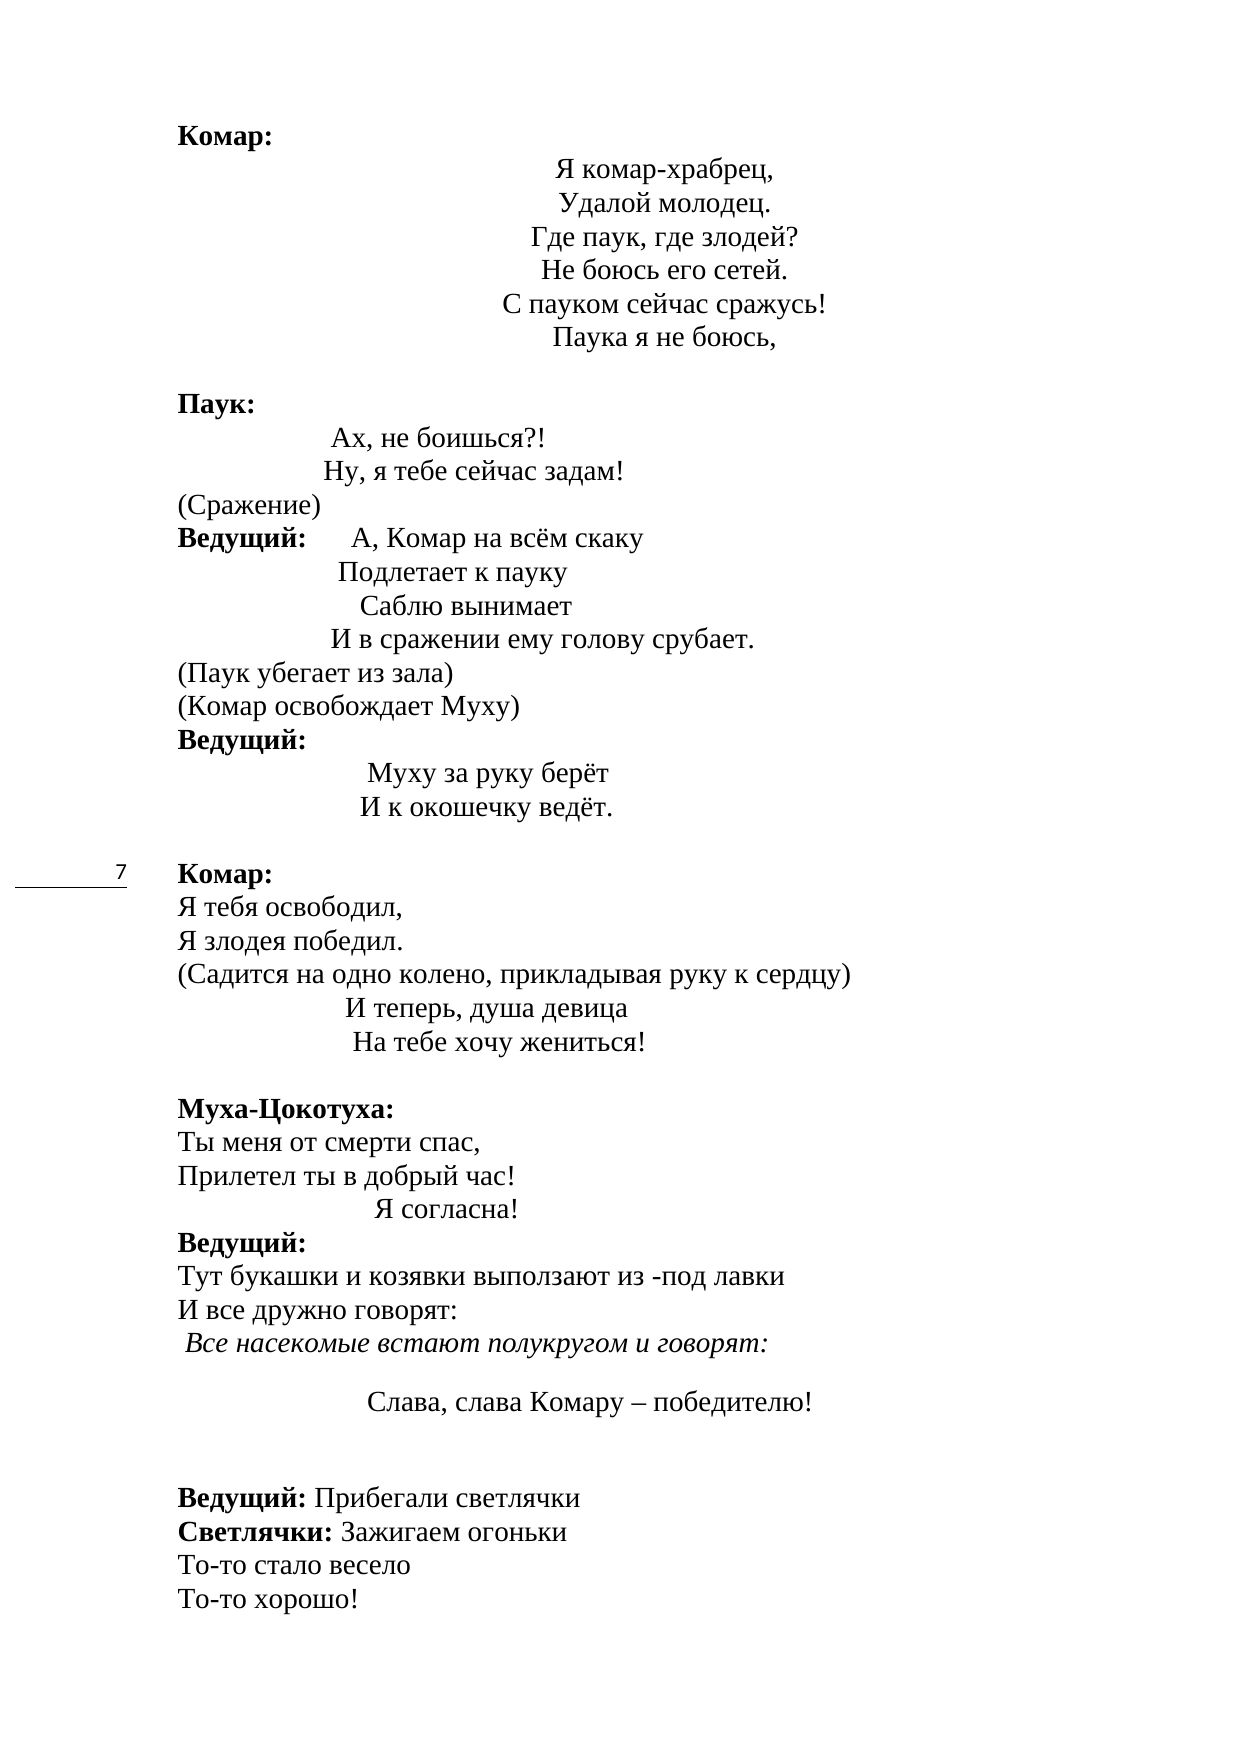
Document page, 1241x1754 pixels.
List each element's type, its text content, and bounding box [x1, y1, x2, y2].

text Комар: [177, 856, 1152, 889]
text (Сражение) [177, 487, 1152, 521]
text Светлячки: Зажигаем огоньки [177, 1514, 1152, 1547]
text Где паук, где злодей? [177, 219, 1152, 252]
text Ведущий: А, Комар на всём скаку [177, 521, 1152, 554]
text Саблю вынимает [177, 588, 1152, 621]
text Тут букашки и козявки выползают из -под лавки [177, 1258, 1152, 1292]
text Все насекомые встают полукругом и говорят: [177, 1326, 1152, 1359]
text Не боюсь его сетей. [177, 252, 1152, 286]
text Ведущий: [177, 1225, 1152, 1258]
text Ах, не боишься?! [177, 420, 1152, 453]
text (Паук убегает из зала) [177, 655, 1152, 688]
text То-то хорошо! [177, 1581, 1152, 1614]
text Муха-Цокотуха: [177, 1091, 1152, 1124]
text И в сражении ему голову срубает. [177, 621, 1152, 655]
text Ведущий: [177, 722, 1152, 755]
text На тебе хочу жениться! [177, 1024, 1152, 1057]
text Слава, слава Комару – победителю! [177, 1384, 1152, 1418]
text (Комар освобождает Муху) [177, 688, 1152, 722]
text Удалой молодец. [177, 185, 1152, 219]
text И все дружно говорят: [177, 1292, 1152, 1326]
text Комар: [177, 118, 1152, 152]
text Я комар-храбрец, [177, 152, 1152, 185]
text Прилетел ты в добрый час! [177, 1158, 1152, 1191]
text То-то стало весело [177, 1547, 1152, 1581]
text Муху за руку берёт [177, 755, 1152, 789]
text Паука я не боюсь, [177, 319, 1152, 353]
text Ведущий: Прибегали светлячки [177, 1480, 1152, 1514]
text Я злодея победил. [177, 923, 1152, 957]
text С пауком сейчас сражусь! [177, 286, 1152, 319]
text Я согласна! [177, 1191, 1152, 1225]
text Подлетает к пауку [177, 554, 1152, 588]
text Ну, я тебе сейчас задам! [177, 453, 1152, 487]
text И к окошечку ведёт. [177, 789, 1152, 822]
text Паук: [177, 386, 1152, 420]
text (Садится на одно колено, прикладывая руку к сердцу) [177, 957, 1152, 990]
text Я тебя освободил, [177, 889, 1152, 923]
text И теперь, душа девица [177, 990, 1152, 1024]
text Ты меня от смерти спас, [177, 1124, 1152, 1158]
